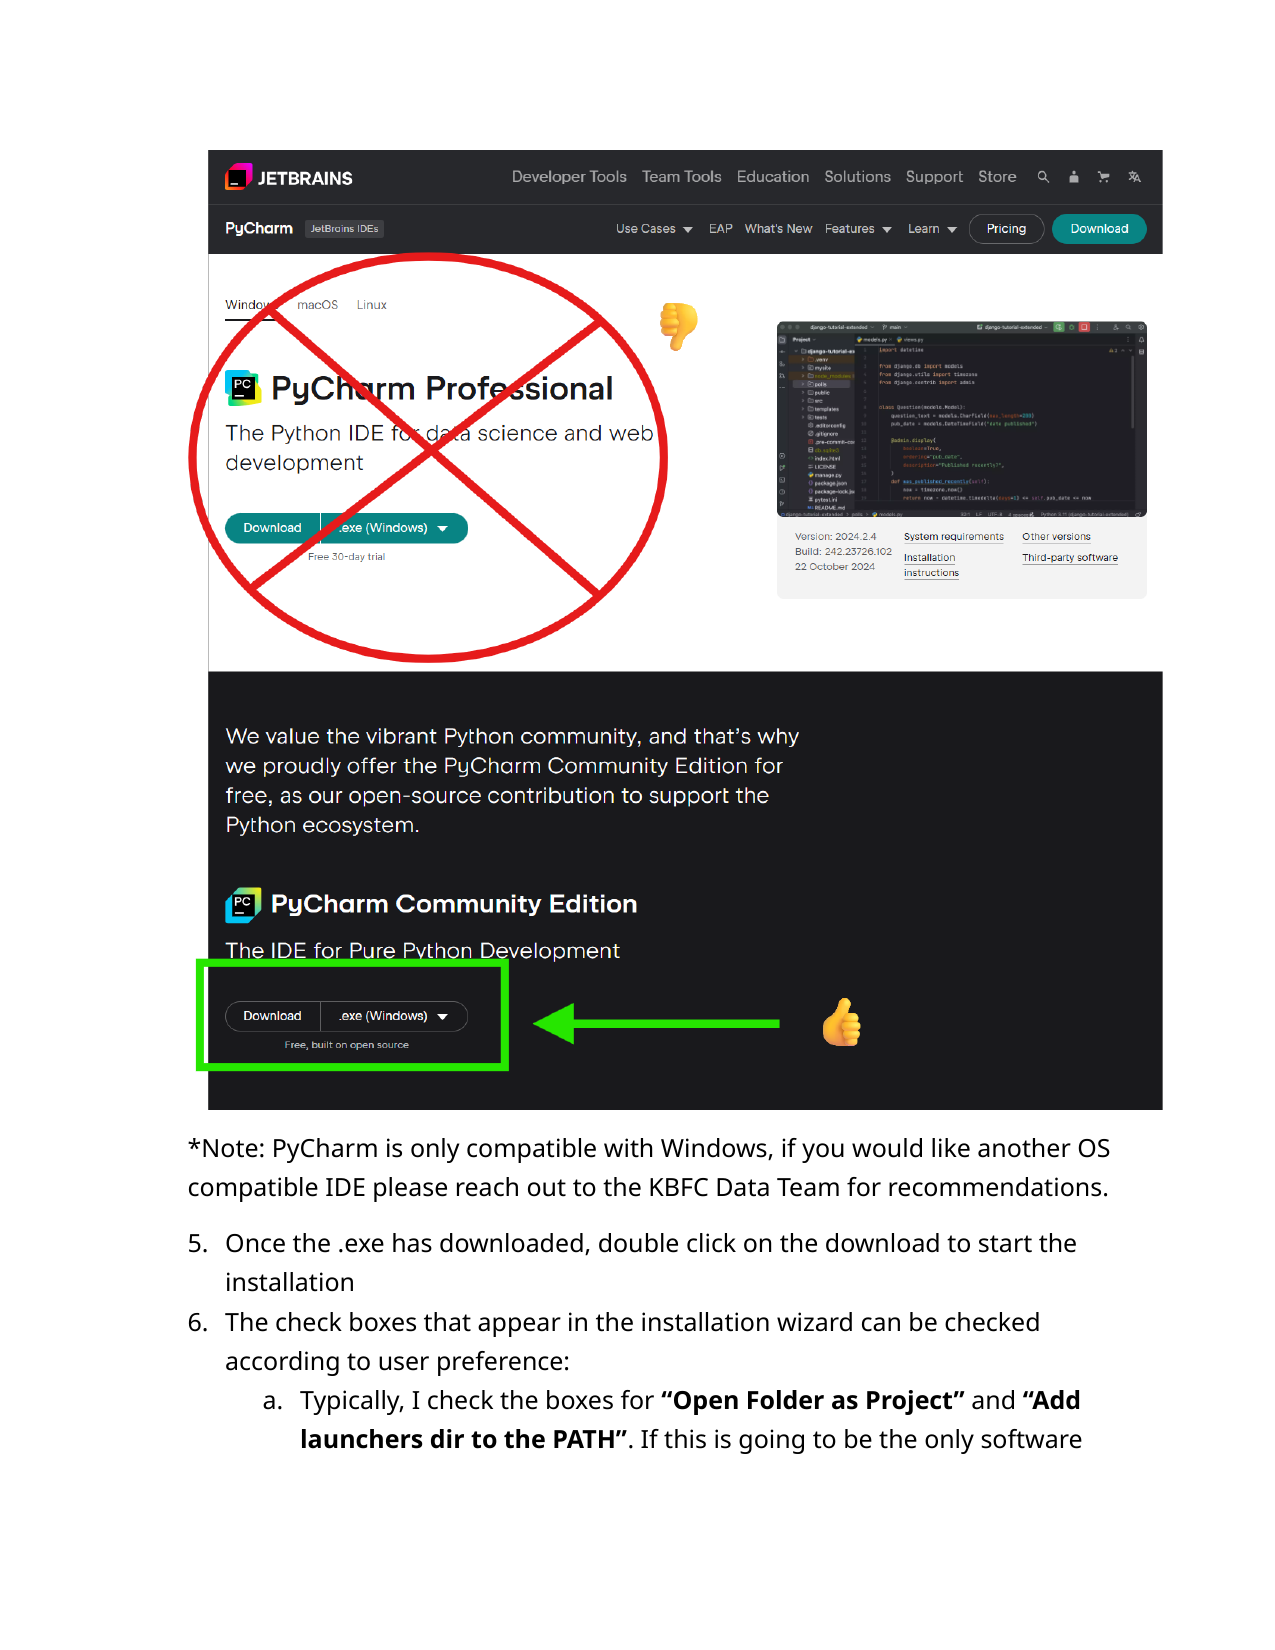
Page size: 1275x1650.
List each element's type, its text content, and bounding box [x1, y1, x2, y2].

text *Note: PyCharm is only compatible with Windows, if you would like another OS compatible IDE please reach out to the KBFC Data Team for recommendations. [187, 1131, 1125, 1204]
list Once the .exe has downloaded, double click on the download to start the installation [187, 1226, 1125, 1299]
picture [187, 150, 1163, 1110]
list The check boxes that appear in the installation wizard can be checked according to user preference: [187, 1304, 1125, 1377]
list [262, 1383, 1125, 1456]
